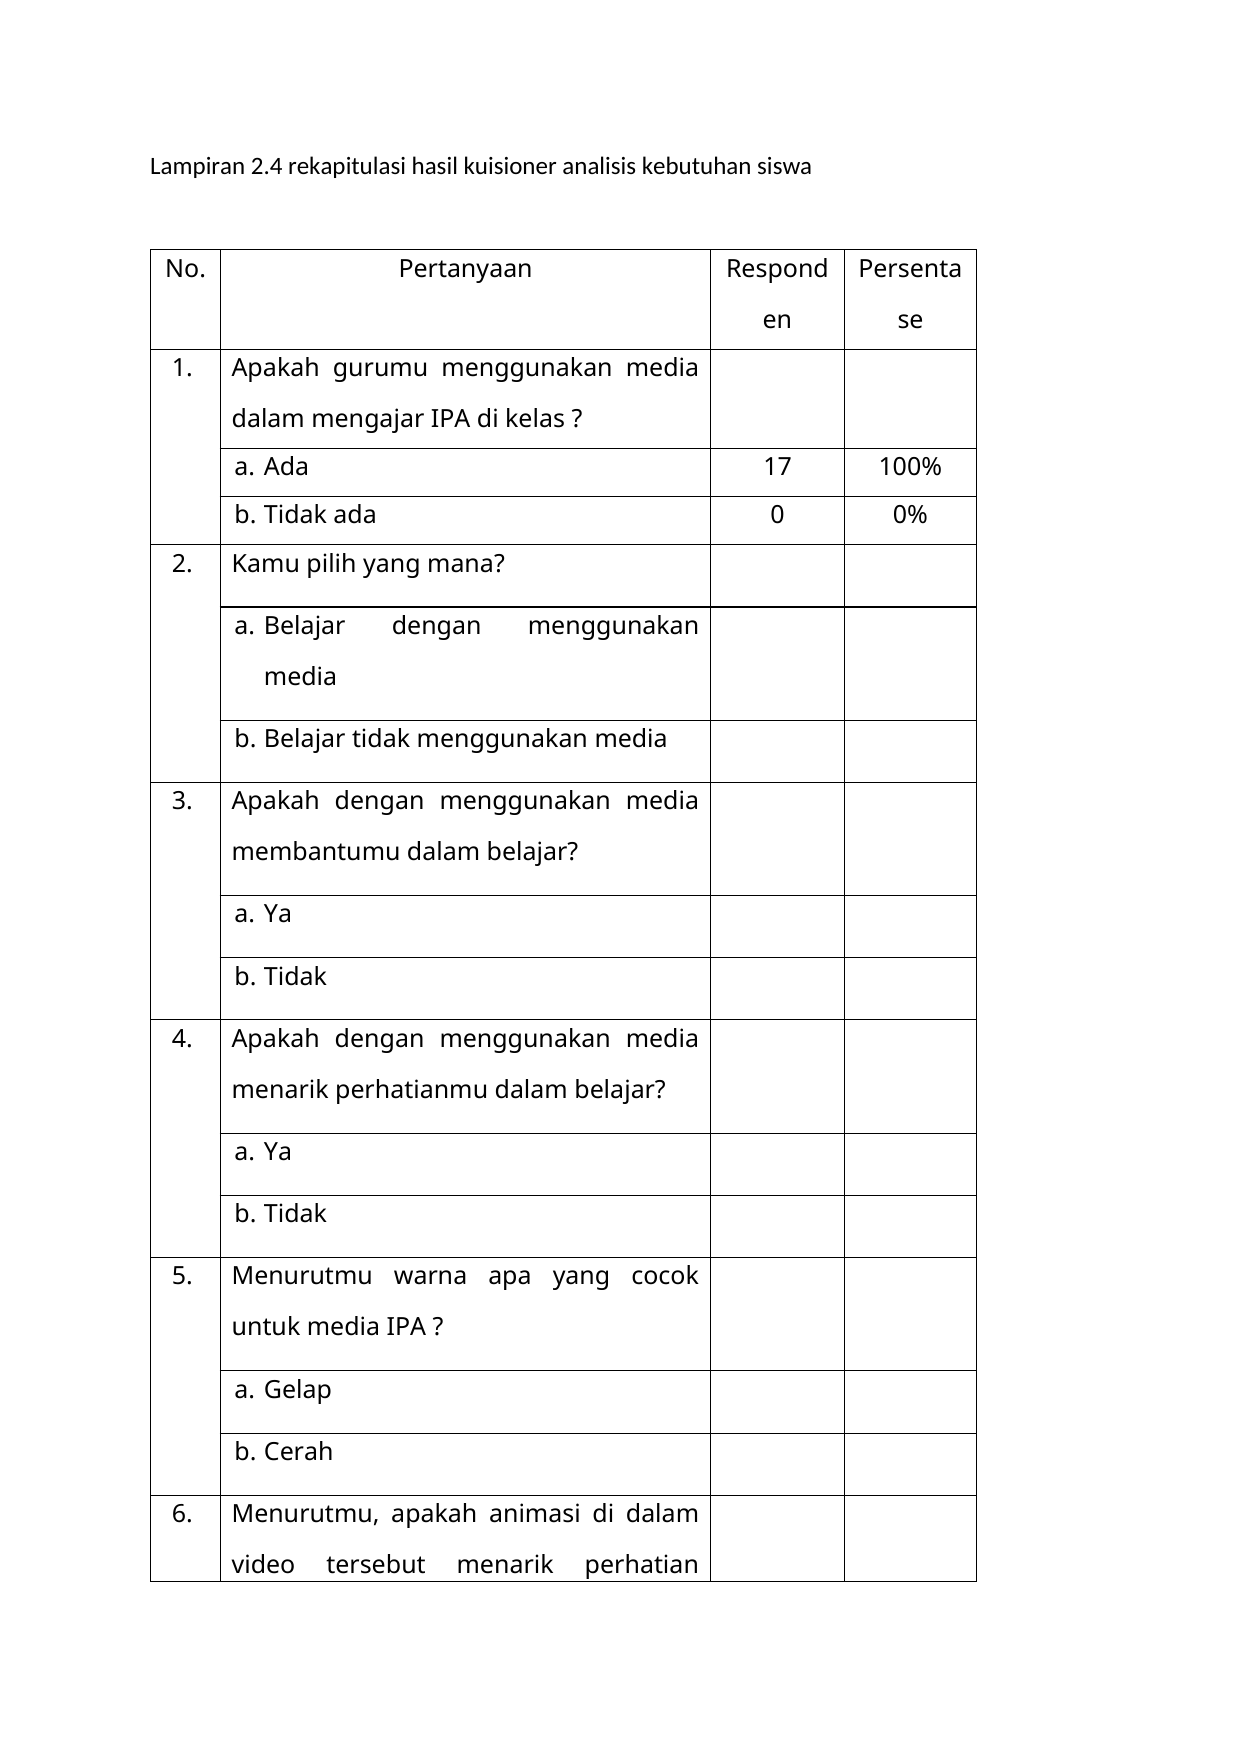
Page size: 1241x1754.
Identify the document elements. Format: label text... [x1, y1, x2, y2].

table_cell Ya [221, 1134, 710, 1195]
table_cell 0% [845, 497, 976, 544]
table_cell [845, 545, 976, 606]
table_cell Tidak [221, 1196, 710, 1257]
table_cell Belajar tidak menggunakan media [221, 721, 710, 782]
table_cell [711, 958, 844, 1019]
table_cell [151, 783, 220, 1019]
table_cell [711, 1258, 844, 1370]
table_cell [845, 1371, 976, 1432]
table_cell [711, 721, 844, 782]
table_cell [151, 1020, 220, 1257]
table_cell [845, 783, 976, 895]
table_cell Ya [221, 896, 710, 957]
table_cell [845, 721, 976, 782]
table_cell Tidak ada [221, 497, 710, 544]
table_cell Kamu pilih yang mana? [221, 545, 710, 606]
table_cell [845, 1258, 976, 1370]
table_header Persentase [845, 250, 976, 348]
table_header No. [151, 250, 220, 348]
table_cell [711, 1196, 844, 1257]
table_cell [711, 1496, 844, 1581]
table_cell [151, 1496, 220, 1581]
table_cell [151, 545, 220, 782]
table_cell [711, 545, 844, 606]
table_cell [151, 350, 220, 544]
table_cell Menurutmu warna apa yang cocok untuk media IPA ? [221, 1258, 710, 1370]
table_cell Belajar dengan menggunakan media [221, 608, 710, 719]
table_cell [711, 608, 844, 719]
table_cell Tidak [221, 958, 710, 1019]
text Lampiran 2.4 rekapitulasi hasil kuisioner analisis kebutuhan siswa [150, 150, 1090, 181]
table_cell Apakah gurumu menggunakan media dalam mengajar IPA di kelas ? [221, 350, 710, 448]
table_cell Cerah [221, 1434, 710, 1494]
table_cell [845, 1134, 976, 1195]
table_cell 17 [711, 449, 844, 496]
table_cell [845, 958, 976, 1019]
table_cell 0 [711, 497, 844, 544]
table_cell [845, 350, 976, 448]
table_cell Apakah dengan menggunakan media membantumu dalam belajar? [221, 783, 710, 895]
table_cell [845, 1020, 976, 1133]
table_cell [221, 1496, 710, 1581]
table_cell [845, 1196, 976, 1257]
table_cell Gelap [221, 1371, 710, 1432]
table_cell Ada [221, 449, 710, 496]
table_cell [711, 896, 844, 957]
table_cell [711, 350, 844, 448]
table_cell [711, 1371, 844, 1432]
table_cell [711, 1434, 844, 1494]
table_cell [845, 896, 976, 957]
table_cell [711, 783, 844, 895]
table_cell [711, 1020, 844, 1133]
table_header Responden [711, 250, 844, 348]
table_header Pertanyaan [221, 250, 710, 348]
table_cell [845, 1434, 976, 1494]
table_cell [711, 1134, 844, 1195]
table_cell [845, 1496, 976, 1581]
table_cell [151, 1258, 220, 1494]
table_cell [845, 608, 976, 719]
table_cell 100% [845, 449, 976, 496]
table_cell Apakah dengan menggunakan media menarik perhatianmu dalam belajar? [221, 1020, 710, 1133]
